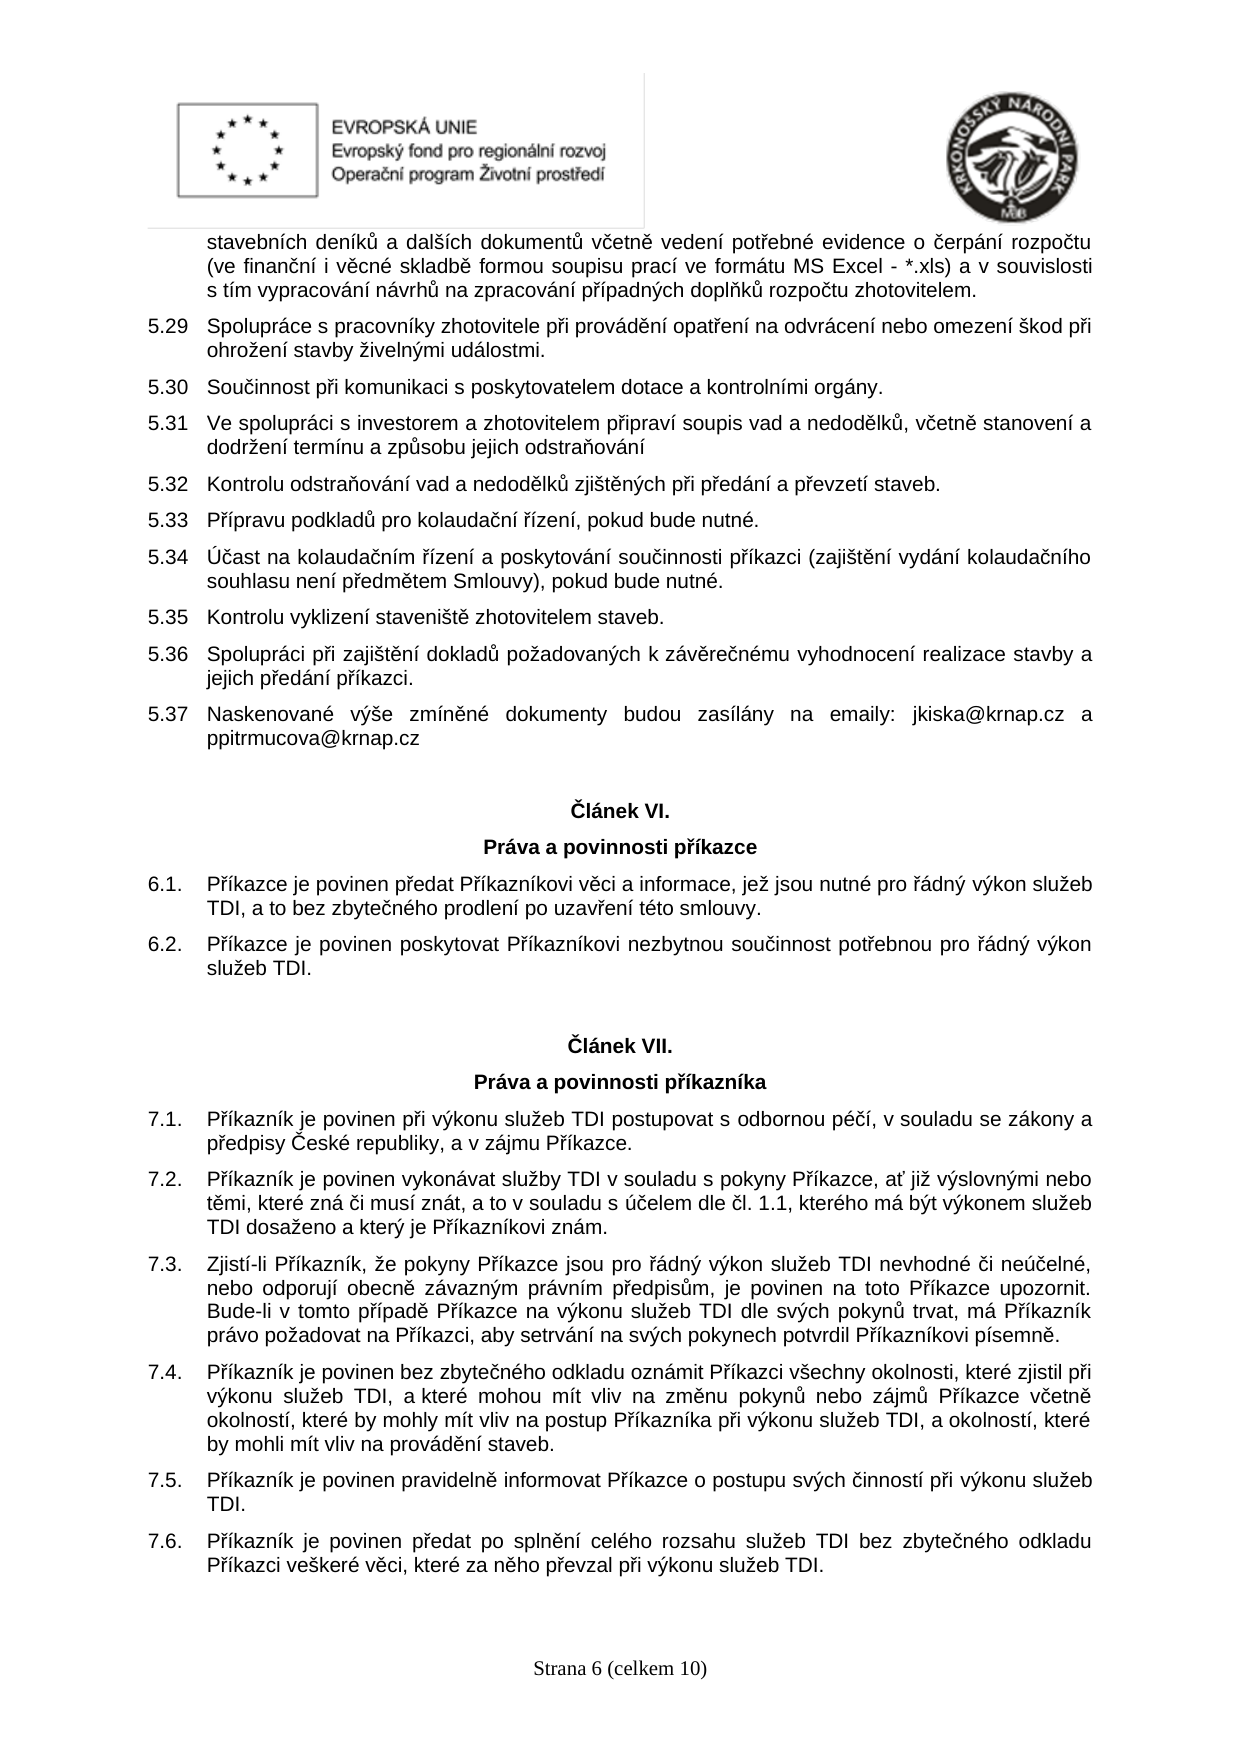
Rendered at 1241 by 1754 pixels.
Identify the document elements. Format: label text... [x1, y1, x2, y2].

list Spolupráce s pracovníky zhotovitele při provádění opatření na odvrácení nebo omezení škod při ohrožení stavby živelnými událostmi. [148, 314, 1093, 362]
list Ve spolupráci s investorem a zhotovitelem připraví soupis vad a nedodělků, včetně stanovení a dodržení termínu a způsobu jejich odstraňování [148, 411, 1093, 459]
list Přípravu podkladů pro kolaudační řízení, pokud bude nutné. [148, 508, 1093, 532]
list Práva a povinnosti příkazce [148, 835, 1093, 859]
list Příkazník je povinen pravidelně informovat Příkazce o postupu svých činností při výkonu služeb TDI. [148, 1468, 1093, 1516]
picture [147, 73, 646, 230]
list Článek VII. [148, 1034, 1093, 1058]
list Příkazce je povinen poskytovat Příkazníkovi nezbytnou součinnost potřebnou pro řádný výkon služeb TDI. [148, 932, 1093, 980]
list Příkazník je povinen při výkonu služeb TDI postupovat s odbornou péčí, v souladu se zákony a předpisy České republiky, a v zájmu Příkazce. [148, 1107, 1093, 1154]
list Příkazce je povinen předat Příkazníkovi věci a informace, jež jsou nutné pro řádný výkon služeb TDI, a to bez zbytečného prodlení po uzavření této smlouvy. [148, 872, 1093, 919]
list Příkazník je povinen bez zbytečného odkladu oznámit Příkazci všechny okolnosti, které zjistil při výkonu služeb TDI, a které mohou mít vliv na změnu pokynů nebo zájmů Příkazce včetně okolností, které by mohly mít vliv na postup Příkazníka při výkonu služeb TDI, a okolností, které by mohli mít vliv na provádění staveb. [148, 1360, 1093, 1456]
list Práva a povinnosti příkazníka [148, 1070, 1093, 1094]
list Kontrolu vyklizení staveniště zhotovitelem staveb. [148, 605, 1093, 629]
list Kontrolu odstraňování vad a nedodělků zjištěných při předání a převzetí staveb. [148, 472, 1093, 496]
list Součinnost při komunikaci s poskytovatelem dotace a kontrolními orgány. [148, 375, 1093, 399]
list Příkazník je povinen předat po splnění celého rozsahu služeb TDI bez zbytečného odkladu Příkazci veškeré věci, které za něho převzal při výkonu služeb TDI. [148, 1528, 1093, 1576]
list Článek VI. [148, 799, 1093, 823]
list Spolupráci při zajištění dokladů požadovaných k závěrečnému vyhodnocení realizace stavby a jejich předání příkazci. [148, 641, 1093, 689]
list Zjistí-li Příkazník, že pokyny Příkazce jsou pro řádný výkon služeb TDI nevhodné či neúčelné, nebo odporují obecně závazným právním předpisům, je povinen na toto Příkazce upozornit. Bude-li v tomto případě Příkazce na výkonu služeb TDI dle svých pokynů trvat, má Příkazník právo požadovat na Příkazci, aby setrvání na svých pokynech potvrdil Příkazníkovi písemně. [148, 1251, 1093, 1347]
list Naskenované výše zmíněné dokumenty budou zasílány na emaily: jkiska@krnap.cz a ppitrmucova@krnap.cz [148, 702, 1093, 750]
list Příkazník je povinen vykonávat služby TDI v souladu s pokyny Příkazce, ať již výslovnými nebo těmi, které zná či musí znát, a to v souladu s účelem dle čl. 1.1, kterého má být výkonem služeb TDI dosaženo a který je Příkazníkovi znám. [148, 1167, 1093, 1239]
picture [946, 91, 1085, 230]
list Účast na kolaudačním řízení a poskytování součinnosti příkazci (zajištění vydání kolaudačního souhlasu není předmětem Smlouvy), pokud bude nutné. [148, 544, 1093, 592]
